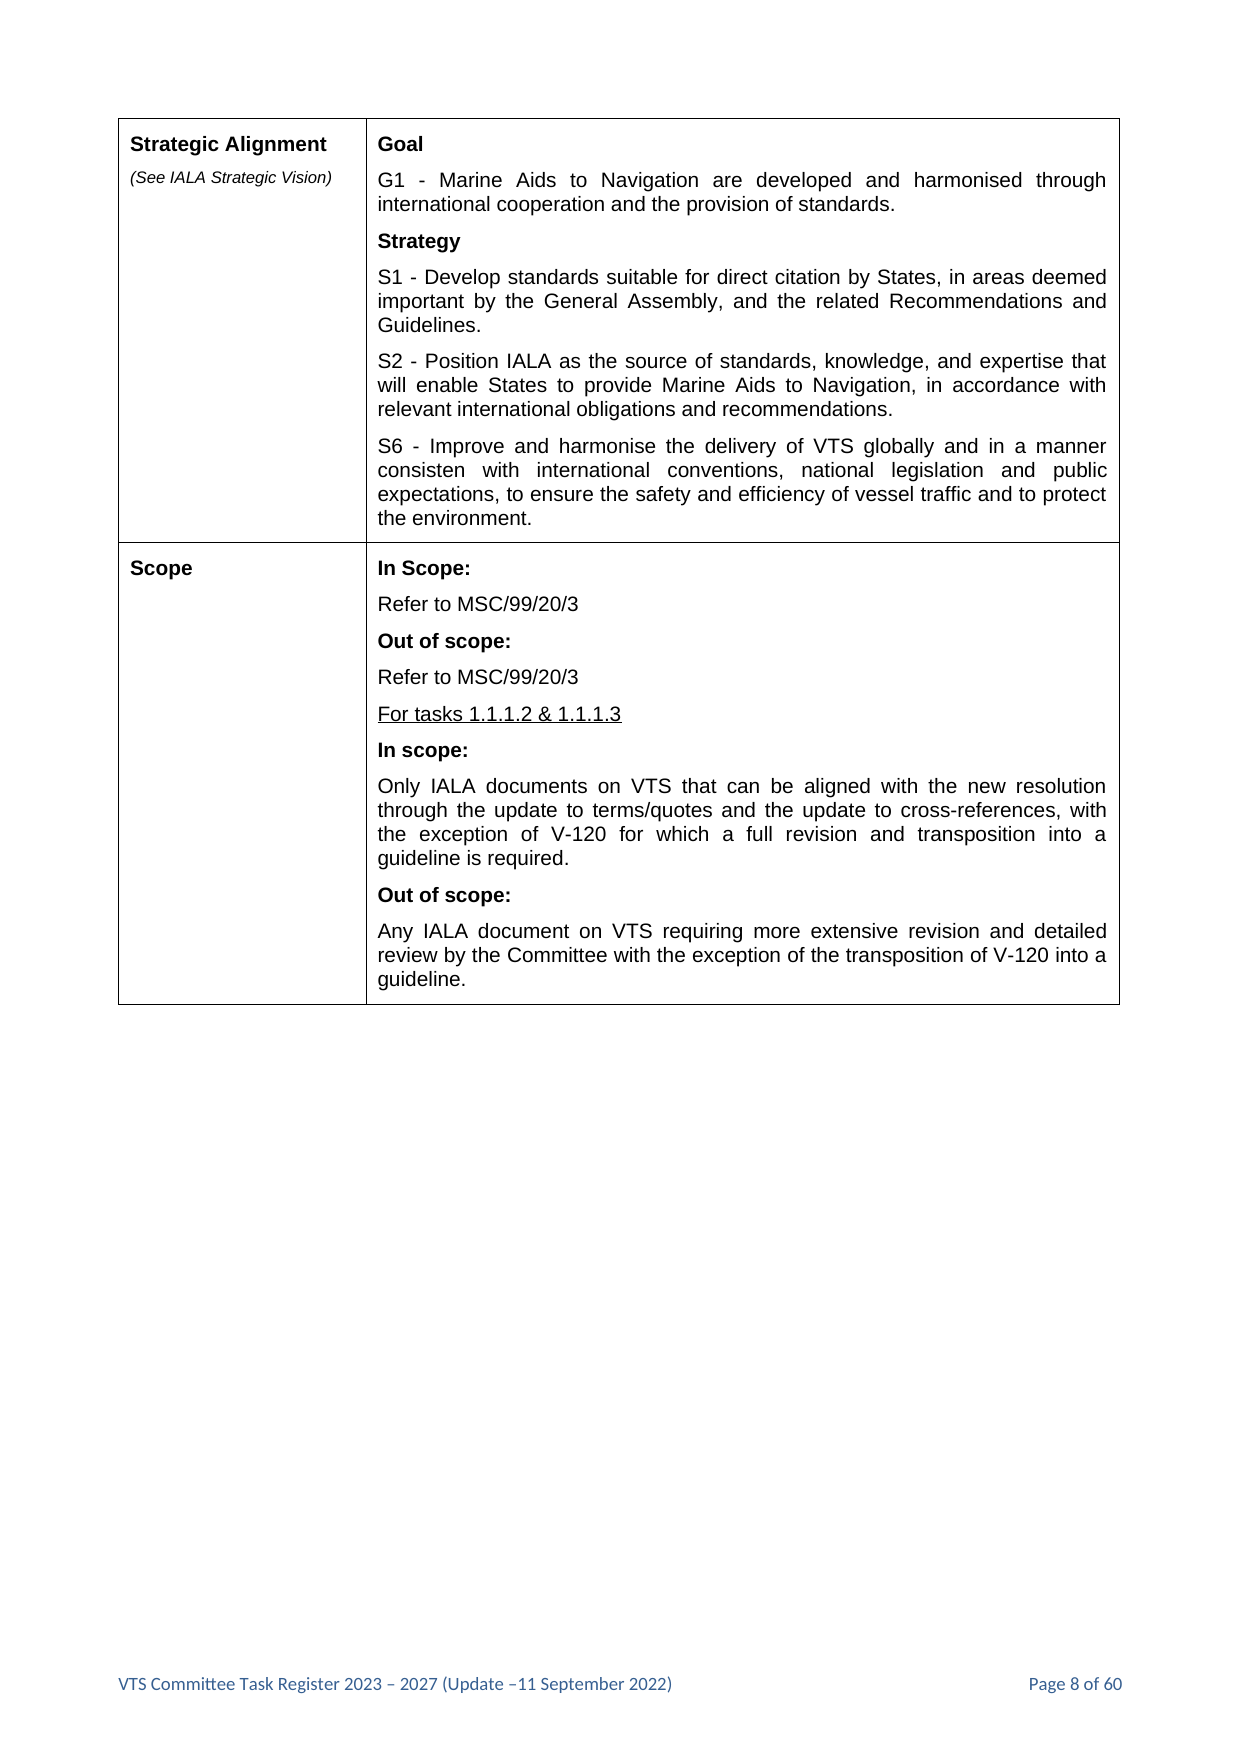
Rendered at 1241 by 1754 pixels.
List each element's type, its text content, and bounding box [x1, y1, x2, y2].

table_cell Scope [119, 543, 366, 1003]
table_cell Strategic Alignment (See IALA Strategic Vision) [119, 119, 366, 542]
table_cell Goal G1 - Marine Aids to Navigation are developed and harmonised through international cooperation and the provision of standards. Strategy S1 - Develop standards suitable for direct citation by States, in areas deemed important by the General Assembly, and the related Recommendations and Guidelines. S2 - Position IALA as the source of standards, knowledge, and expertise that will enable States to provide Marine Aids to Navigation, in accordance with relevant international obligations and recommendations. S6 - Improve and harmonise the delivery of VTS globally and in a manner consisten with international conventions, national legislation and public expectations, to ensure the safety and efficiency of vessel traffic and to protect the environment. [367, 119, 1119, 542]
table_cell In Scope: Refer to MSC/99/20/3 Out of scope: Refer to MSC/99/20/3 For tasks 1.1.1.2 & 1.1.1.3 In scope: Only IALA documents on VTS that can be aligned with the new resolution through the update to terms/quotes and the update to cross-references, with the exception of V-120 for which a full revision and transposition into a guideline is required. Out of scope: Any IALA document on VTS requiring more extensive revision and detailed review by the Committee with the exception of the transposition of V-120 into a guideline. [367, 543, 1119, 1003]
